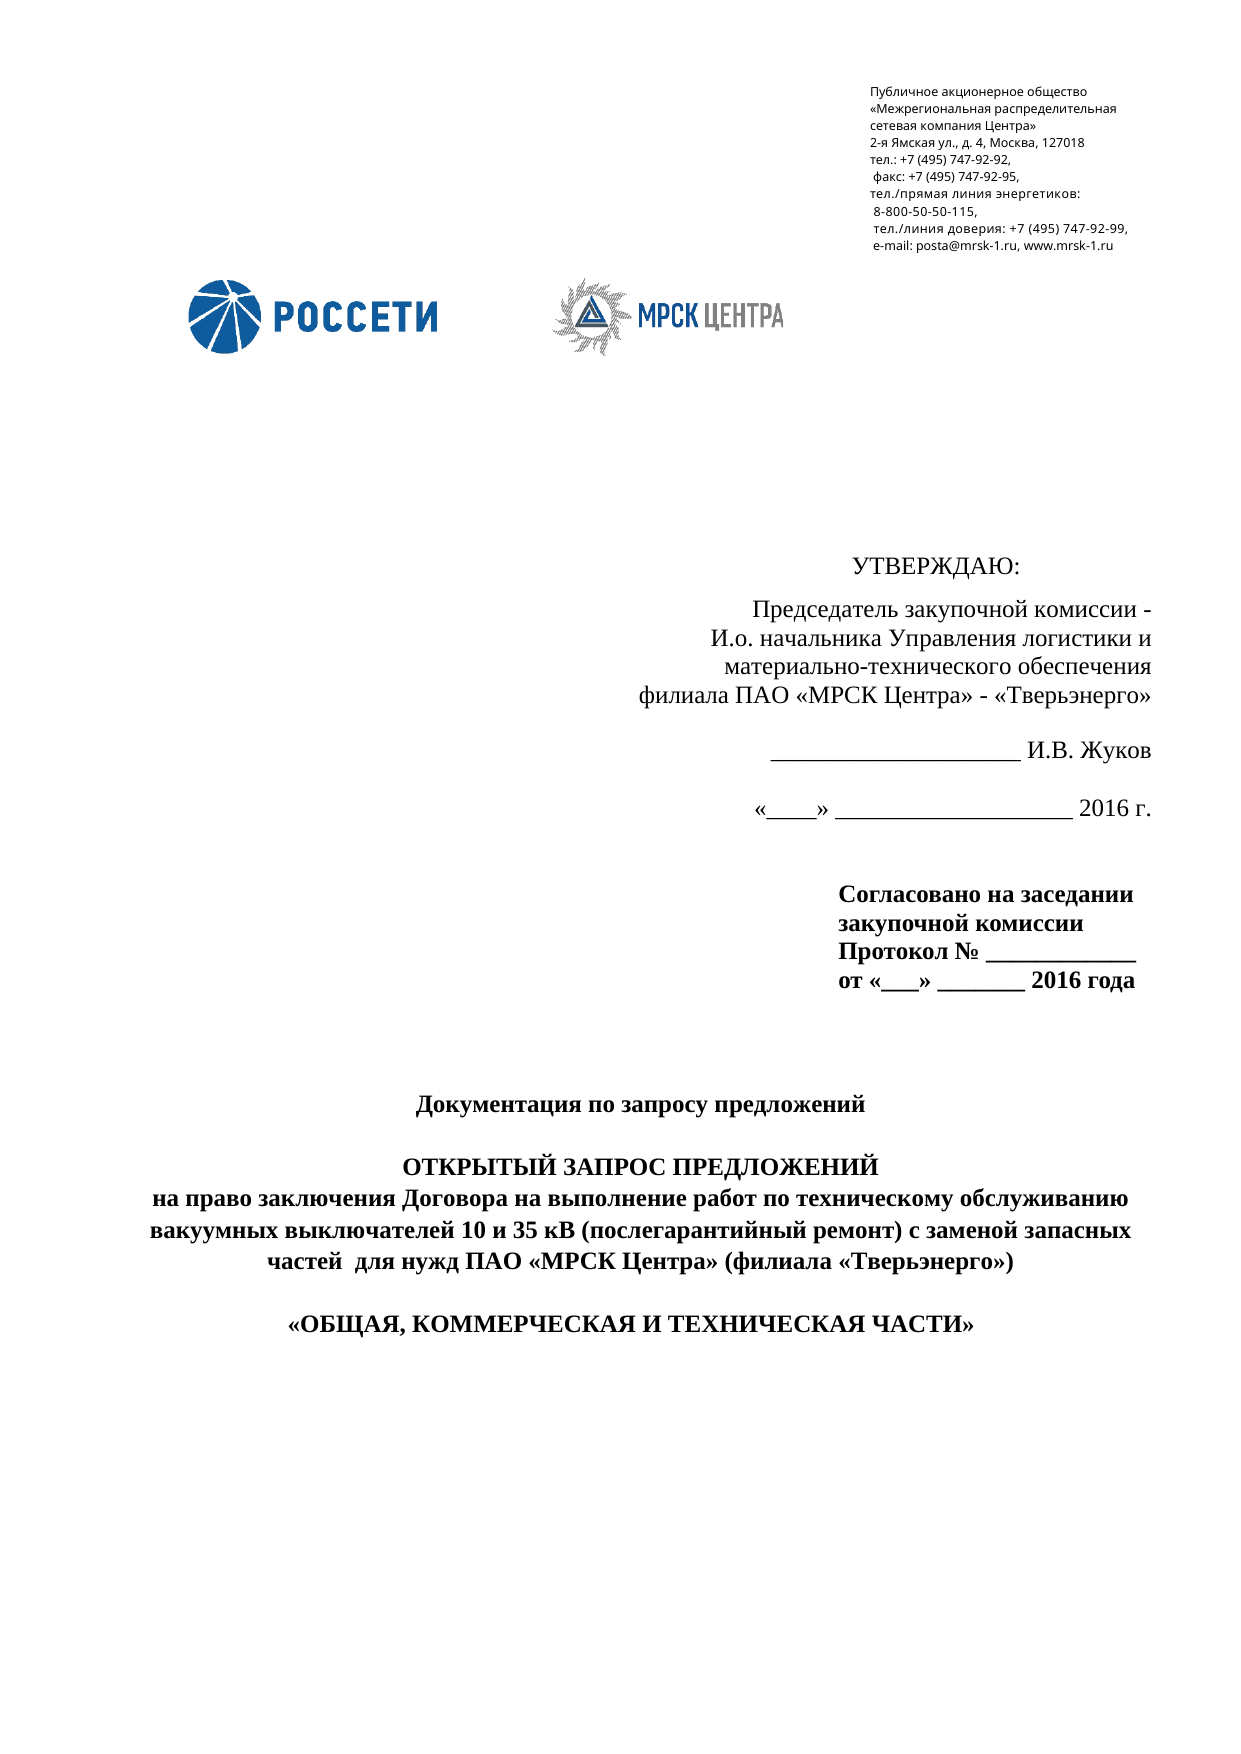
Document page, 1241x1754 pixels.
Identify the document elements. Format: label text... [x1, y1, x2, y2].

text на право заключения Договора на выполнение работ по техническому обслуживанию вакуумных выключателей 10 и 35 кВ (послегарантийный ремонт) с заменой запасных частей для нужд ПАО «МРСК Центра» (филиала «Тверьэнерго») [129, 1183, 1152, 1275]
text от «___» _______ 2016 года [838, 965, 1152, 994]
text Документация по запросу предложений [129, 1089, 1152, 1117]
text Протокол № ____________ [838, 936, 1152, 965]
text ОТКРЫТЫЙ ЗАПРОС ПРЕДЛОЖЕНИЙ [129, 1152, 1152, 1181]
picture [188, 278, 784, 356]
text И.о. начальника Управления логистики и [129, 623, 1152, 651]
text Председатель закупочной комиссии - [129, 594, 1152, 623]
text ____________________ И.В. Жуков [129, 735, 1152, 764]
text «ОБЩАЯ, КОММЕРЧЕСКАЯ и техническая ЧАСТИ» [73, 1309, 1183, 1338]
text «____» ___________________ 2016 г. [720, 793, 1152, 821]
text Согласовано на заседании [838, 879, 1152, 908]
text филиала ПАО «МРСК Центра» - «Тверьэнерго» [129, 680, 1152, 709]
text закупочной комиссии [838, 908, 1152, 936]
text УТВЕРЖДАЮ: [720, 551, 1152, 579]
text материально-технического обеспечения [129, 651, 1152, 680]
